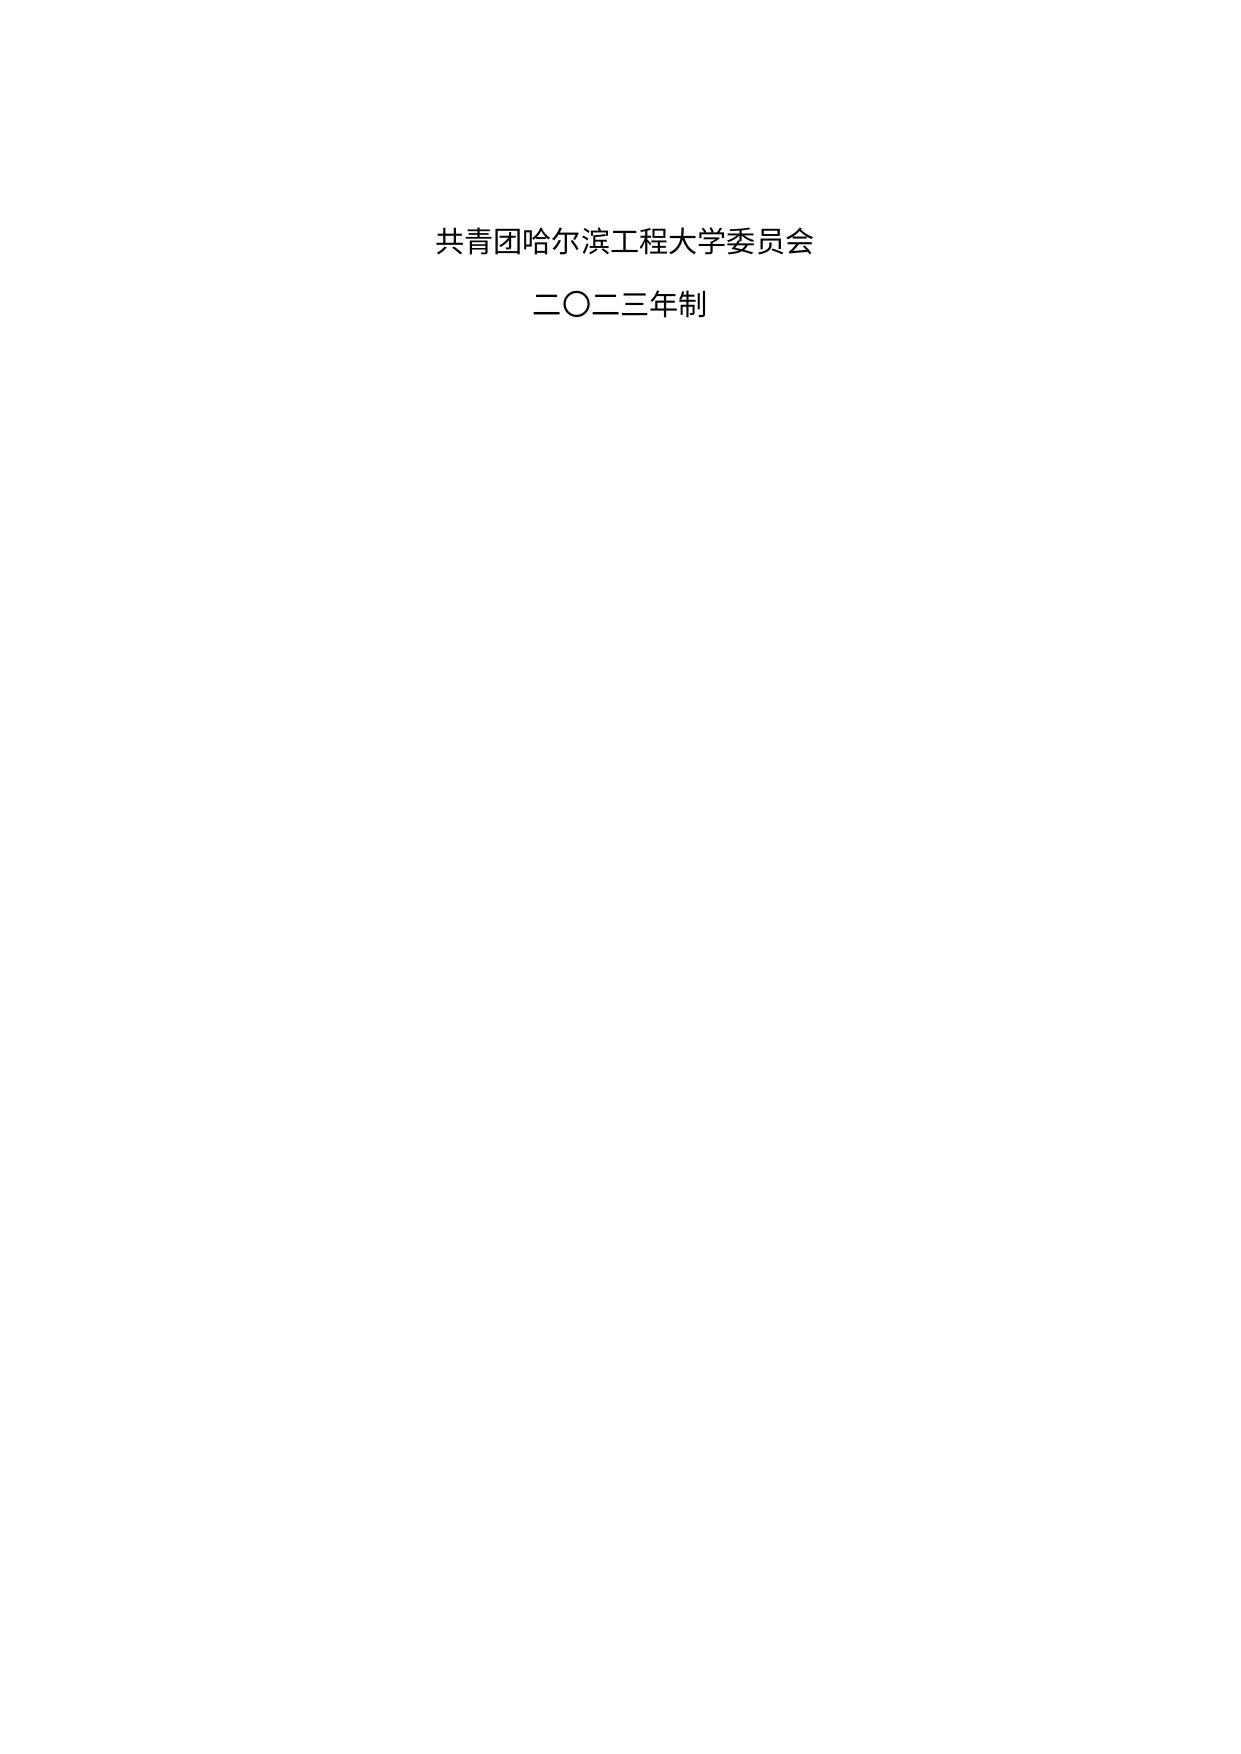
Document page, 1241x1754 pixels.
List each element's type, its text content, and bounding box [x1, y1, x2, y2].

text 共青团哈尔滨工程大学委员会 [148, 218, 1101, 260]
text 二〇二三年制 [148, 282, 1092, 324]
